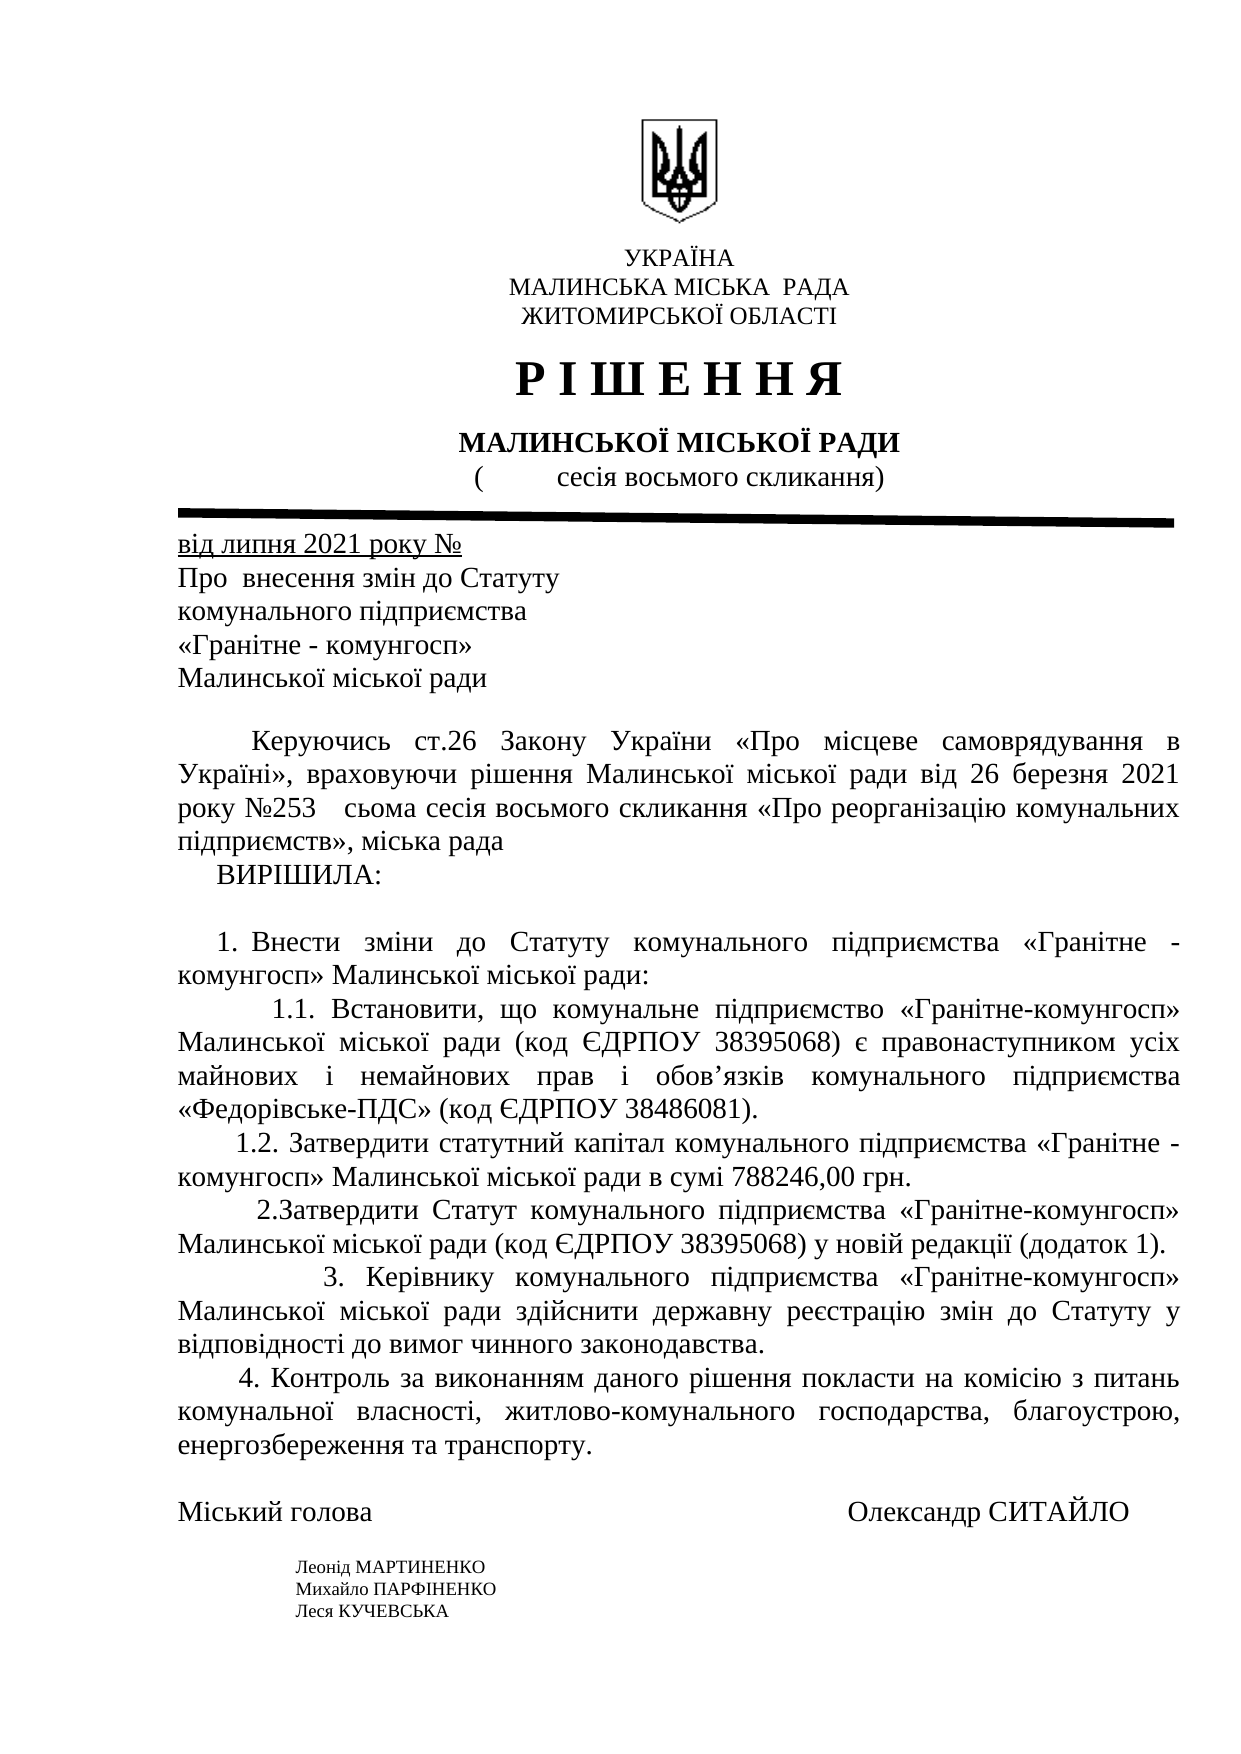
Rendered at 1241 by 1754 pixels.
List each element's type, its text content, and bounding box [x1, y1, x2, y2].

text комунального підприємства [177, 593, 1181, 627]
text «Гранітне - комунгосп» [177, 627, 1181, 660]
text Леся КУЧЕВСЬКА [295, 1599, 1181, 1621]
text МАЛИНСЬКА МІСЬКА РАДА [177, 272, 1181, 301]
text 4. Контроль за виконанням даного рішення покласти на комісію з питань комунальної власності, житлово-комунального господарства, благоустрою, енергозбереження та транспорту. [177, 1360, 1181, 1461]
text від липня 2021 року № [177, 526, 1181, 560]
text ВИРІШИЛА: [177, 857, 1181, 890]
list Внести зміни до Статуту комунального підприємства «Гранітне - комунгосп» Малинської міської ради: [177, 924, 1181, 991]
text Керуючись ст.26 Закону України «Про місцеве самоврядування в Україні», враховуючи рішення Малинської міської ради від 26 березня 2021 року №253 сьома сесія восьмого скликання «Про реорганізацію комунальних підприємств», міська рада [177, 723, 1181, 857]
text Про внесення змін до Статуту [177, 560, 1176, 593]
text малинської МІСЬКОЇ ради [177, 426, 1181, 459]
text Михайло ПАРФІНЕНКО [295, 1578, 1181, 1599]
list 1.1. Встановити, що комунальне підприємство «Гранітне-комунгосп» Малинської міської ради (код ЄДРПОУ 38395068) є правонаступником усіх майнових і немайнових прав і обов’язків комунального підприємства «Федорівське-ПДС» (код ЄДРПОУ 38486081). [177, 991, 1181, 1125]
text 1.2. Затвердити статутний капітал комунального підприємства «Гранітне - комунгосп» Малинської міської ради в сумі 788246,00 грн. [177, 1125, 1181, 1192]
text ЖИТОМИРСЬКОЇ ОБЛАСТІ [177, 301, 1181, 330]
picture [635, 118, 723, 225]
text УКРАЇНА [177, 243, 1181, 272]
text 2.Затвердити Статут комунального підприємства «Гранітне-комунгосп» Малинської міської ради (код ЄДРПОУ 38395068) у новій редакції (додаток 1). [177, 1192, 1181, 1259]
text Міський голова Олександр СИТАЙЛО [177, 1494, 1181, 1528]
text 3. Керівнику комунального підприємства «Гранітне-комунгосп» Малинської міської ради здійснити державну реєстрацію змін до Статуту у відповідності до вимог чинного законодавства. [177, 1259, 1181, 1360]
text ( сесія восьмого скликання) [177, 459, 1181, 493]
text Леонід МАРТИНЕНКО [295, 1556, 1181, 1578]
text Р І Ш Е Н Н я [177, 349, 1181, 406]
text Малинської міської ради [177, 660, 1181, 694]
